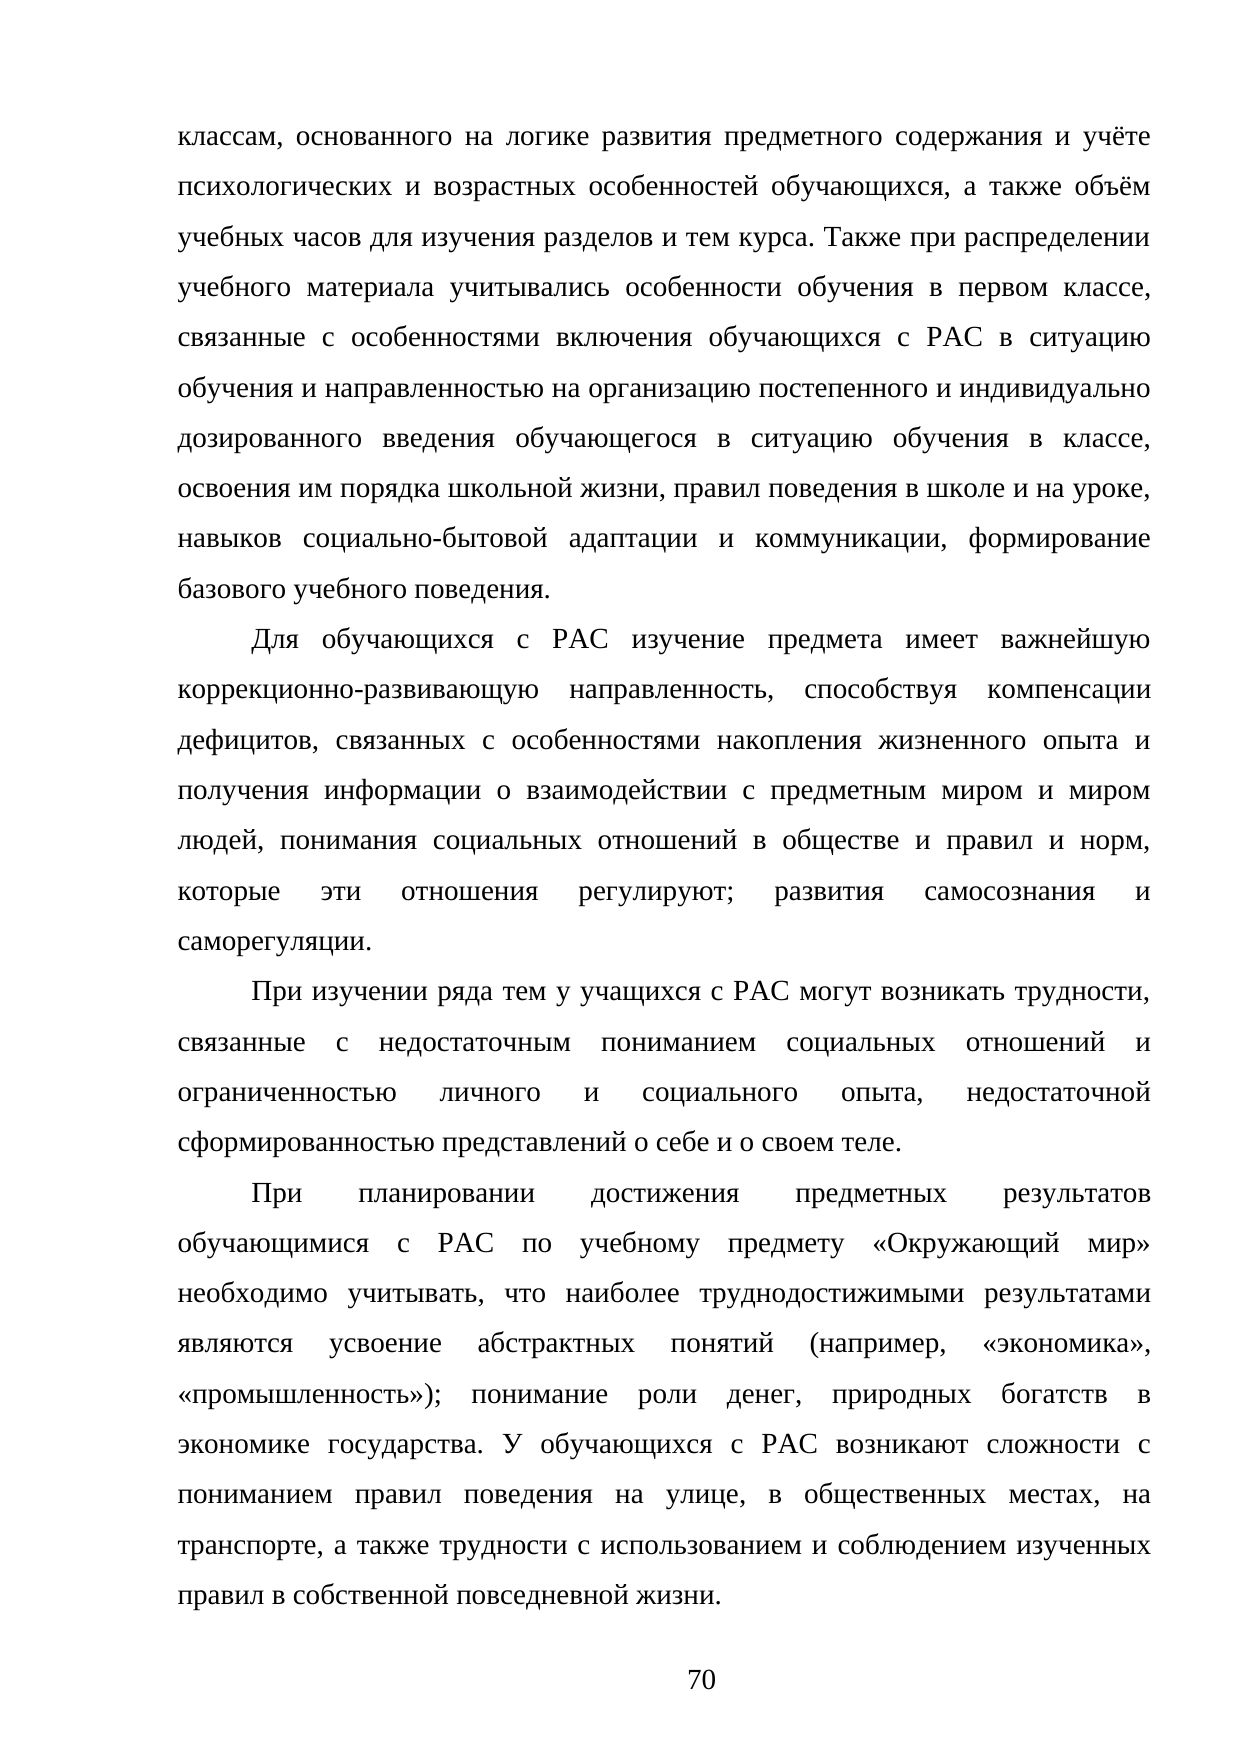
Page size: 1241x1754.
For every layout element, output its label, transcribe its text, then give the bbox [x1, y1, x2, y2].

text Для обучающихся с РАС изучение предмета имеет важнейшую коррекционно-развивающую направленность, способствуя компенсации дефицитов, связанных с особенностями накопления жизненного опыта и получения информации о взаимодействии с предметным миром и миром людей, понимания социальных отношений в обществе и правил и норм, которые эти отношения регулируют; развития самосознания и саморегуляции. [177, 621, 1152, 957]
text При изучении ряда тем у учащихся с РАС могут возникать трудности, связанные с недостаточным пониманием социальных отношений и ограниченностью личного и социального опыта, недостаточной сформированностью представлений о себе и о своем теле. [177, 973, 1152, 1158]
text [177, 118, 1152, 604]
text При планировании достижения предметных результатов обучающимися с РАС по учебному предмету «Окружающий мир» необходимо учитывать, что наиболее труднодостижимыми результатами являются усвоение абстрактных понятий (например, «экономика», «промышленность»); понимание роли денег, природных богатств в экономике государства. У обучающихся с РАС возникают сложности с пониманием правил поведения на улице, в общественных местах, на транспорте, а также трудности с использованием и соблюдением изученных правил в собственной повседневной жизни. [177, 1175, 1152, 1611]
